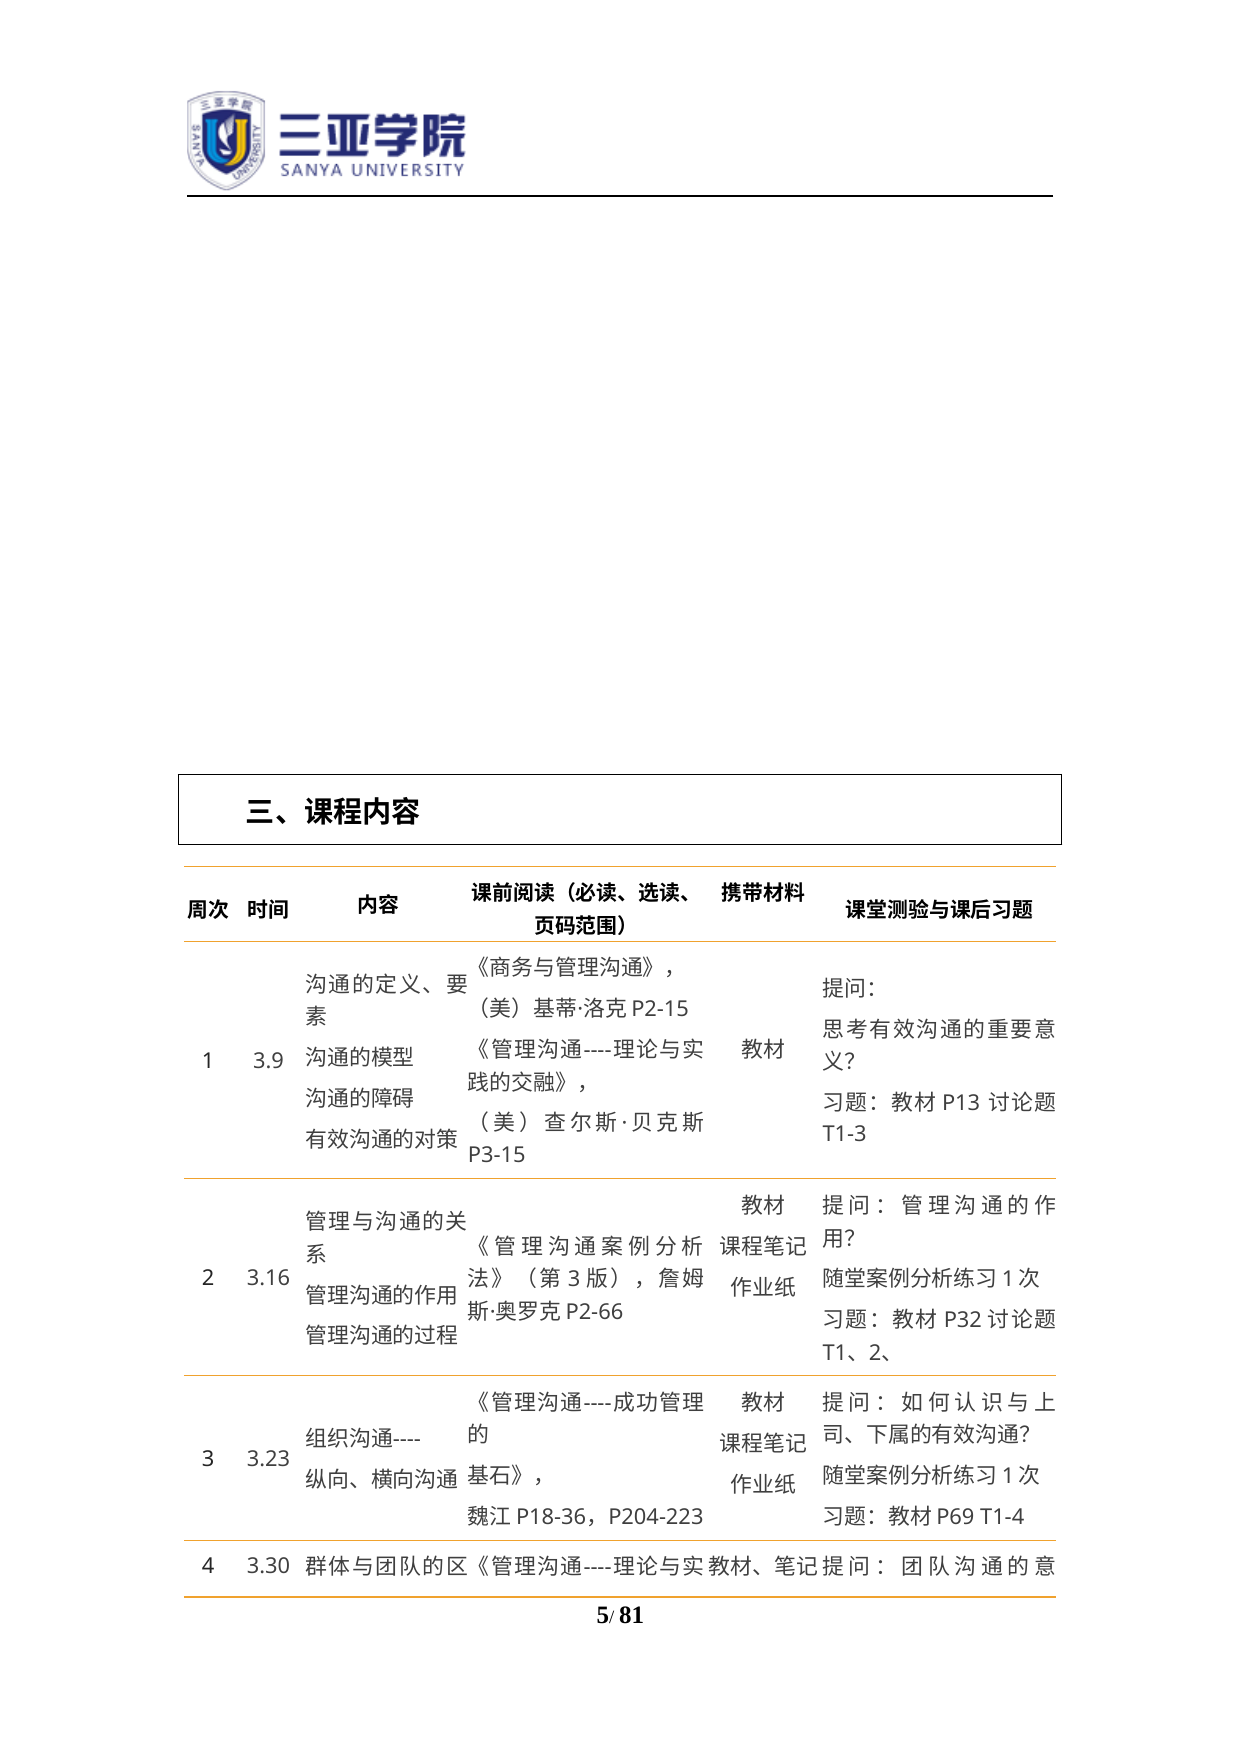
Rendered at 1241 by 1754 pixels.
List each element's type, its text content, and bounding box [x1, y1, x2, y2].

table_cell 提问： 思考有效沟通的重要意义？ 习题：教材P13 讨论题T1-3 [822, 942, 1056, 1178]
table_cell 提问：如何认识与上司、下属的有效沟通？ 随堂案例分析练习1次 习题：教材P69 T1-4 [822, 1376, 1056, 1539]
table_cell 3.9 [232, 942, 305, 1178]
table_cell 3.23 [232, 1376, 305, 1539]
table_cell 提问：管理沟通的作用？ 随堂案例分析练习1次 习题：教材P32讨论题T1、2、 [822, 1179, 1056, 1375]
table_cell 沟通的定义、要素 沟通的模型 沟通的障碍 有效沟通的对策 [305, 942, 468, 1178]
picture [187, 88, 484, 194]
table_cell 教材、笔记 作业纸 签字笔 A4硬纸 [704, 1541, 822, 1596]
text 三、课程内容 [179, 775, 1061, 844]
table_cell 教材 [704, 942, 822, 1178]
table_cell 提问：团队沟通的意义？ 课堂实训：教材P88情景模拟游戏1次 教材P87 T1-3 [822, 1541, 1056, 1596]
table_cell 《管理沟通案例分析法》（第3版），詹姆斯·奥罗克P2-66 [468, 1179, 704, 1375]
table_cell 3 [184, 1376, 232, 1539]
table_cell 《商务与管理沟通》， （美）基蒂·洛克P2-15 《管理沟通----理论与实践的交融》， （美）查尔斯·贝克斯P3-15 [468, 942, 704, 1178]
table_cell 《管理沟通----成功管理的 基石》， 魏江P18-36，P204-223 [468, 1376, 704, 1539]
table_cell 3.30 [232, 1541, 305, 1596]
table_header 课前阅读（必读、选读、页码范围） [468, 867, 704, 941]
table_header 周次 [184, 867, 232, 941]
table_cell 组织沟通---- 纵向、横向沟通 [305, 1376, 468, 1539]
table_header 内容 [305, 867, 468, 941]
table_cell 2 [184, 1179, 232, 1375]
table_cell 《管理沟通----理论与实践的交融》， （美）查尔斯·贝克P240-250 《关键对话：如何高效能沟通》， 科里·帕特森 P89-169 [468, 1541, 704, 1596]
table_cell 3.16 [232, 1179, 305, 1375]
table_cell 群体与团队的区别群体、团队沟通 高效团队的特征 [305, 1541, 468, 1596]
table_cell 4 [184, 1541, 232, 1596]
table_cell 1 [184, 942, 232, 1178]
table_header 时间 [232, 867, 305, 941]
table_cell 教材 课程笔记 作业纸 [704, 1376, 822, 1539]
table_cell 教材 课程笔记 作业纸 [704, 1179, 822, 1375]
table_cell 管理与沟通的关系 管理沟通的作用 管理沟通的过程 [305, 1179, 468, 1375]
table_header 课堂测验与课后习题 [822, 867, 1056, 941]
table_header 携带材料 [704, 867, 822, 941]
